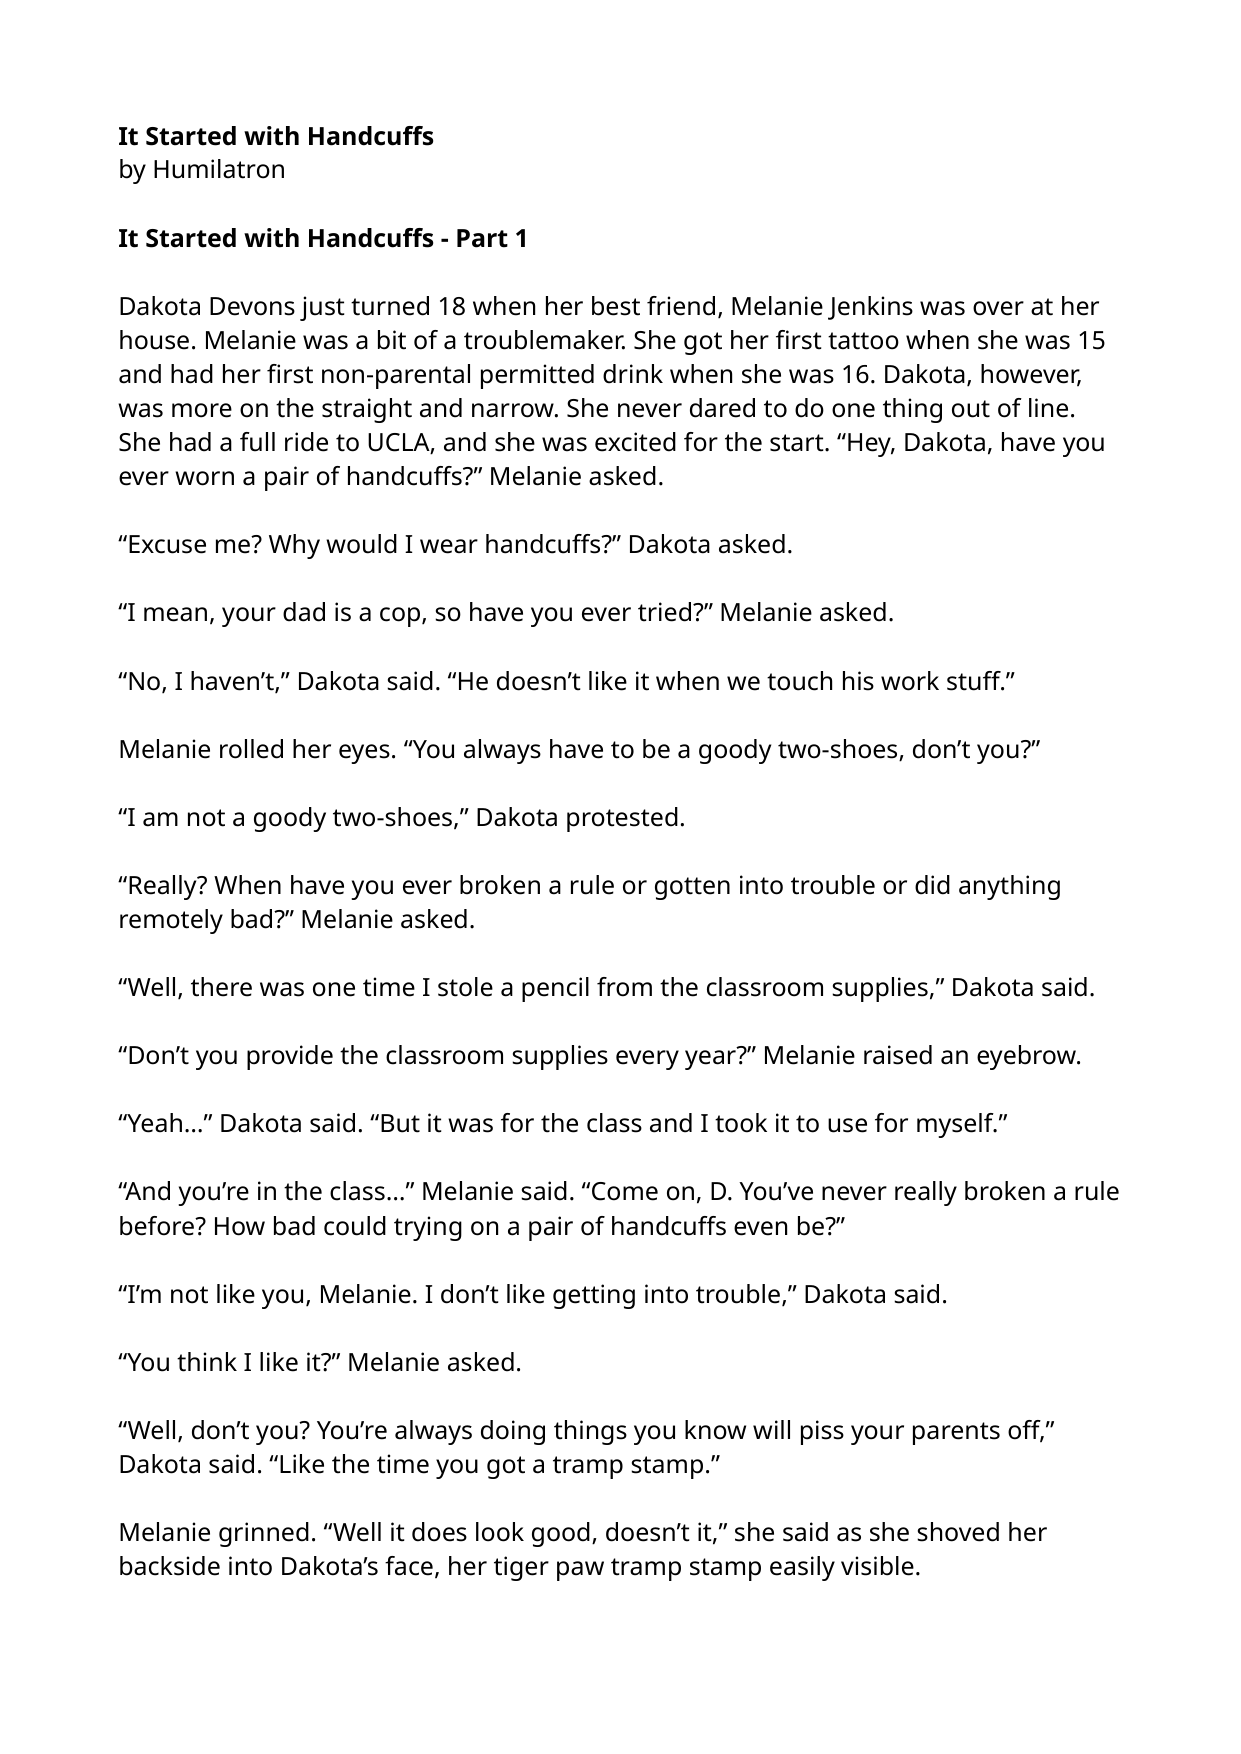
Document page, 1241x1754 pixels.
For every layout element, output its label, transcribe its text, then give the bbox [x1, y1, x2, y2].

text “Really? When have you ever broken a rule or gotten into trouble or did anything remotely bad?” Melanie asked. [118, 867, 1122, 936]
text “Well, there was one time I stole a pencil from the classroom supplies,” Dakota said. [118, 970, 1122, 1004]
text “I’m not like you, Melanie. I don’t like getting into trouble,” Dakota said. [118, 1276, 1122, 1310]
text “Yeah…” Dakota said. “But it was for the class and I took it to use for myself.” [118, 1106, 1122, 1140]
text “You think I like it?” Melanie asked. [118, 1344, 1122, 1378]
text “I mean, your dad is a cop, so have you ever tried?” Melanie asked. [118, 595, 1122, 629]
text It Started with Handcuffs - Part 1 [118, 220, 1122, 254]
text Dakota Devons just turned 18 when her best friend, Melanie Jenkins was over at her house. Melanie was a bit of a troublemaker. She got her first tattoo when she was 15 and had her first non-parental permitted drink when she was 16. Dakota, however, was more on the straight and narrow. She never dared to do one thing out of line. She had a full ride to UCLA, and she was excited for the start. “Hey, Dakota, have you ever worn a pair of handcuffs?” Melanie asked. [118, 288, 1122, 493]
text “No, I haven’t,” Dakota said. “He doesn’t like it when we touch his work stuff.” [118, 663, 1122, 697]
text “Well, don’t you? You’re always doing things you know will piss your parents off,” Dakota said. “Like the time you got a tramp stamp.” [118, 1412, 1122, 1481]
text “Don’t you provide the classroom supplies every year?” Melanie raised an eyebrow. [118, 1038, 1122, 1072]
text “I am not a goody two-shoes,” Dakota protested. [118, 799, 1122, 833]
text by Humilatron [118, 152, 1122, 186]
text Melanie grinned. “Well it does look good, doesn’t it,” she said as she shoved her backside into Dakota’s face, her tiger paw tramp stamp easily visible. [118, 1515, 1122, 1583]
text “Excuse me? Why would I wear handcuffs?” Dakota asked. [118, 527, 1122, 561]
text “And you’re in the class…” Melanie said. “Come on, D. You’ve never really broken a rule before? How bad could trying on a pair of handcuffs even be?” [118, 1174, 1122, 1242]
text It Started with Handcuffs [118, 118, 1122, 152]
text Melanie rolled her eyes. “You always have to be a goody two-shoes, don’t you?” [118, 731, 1122, 765]
